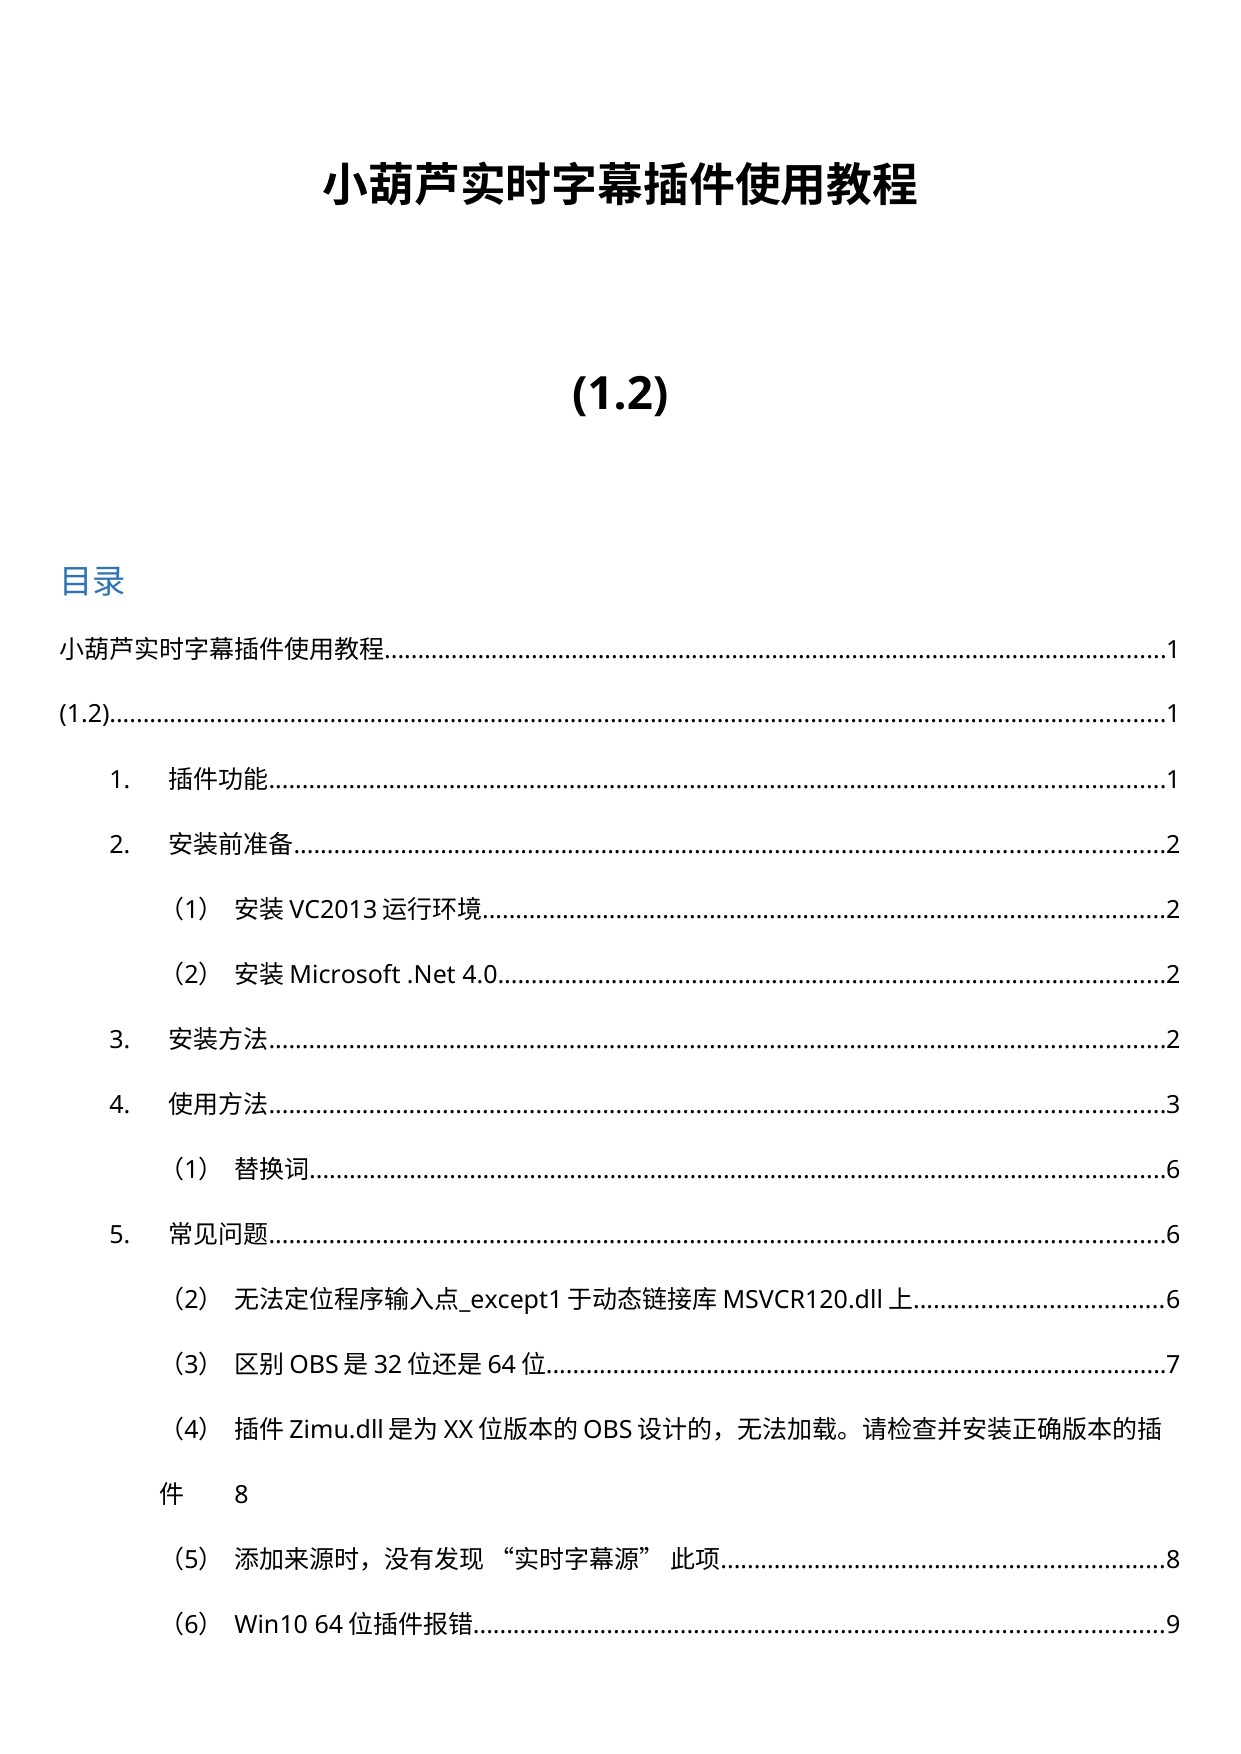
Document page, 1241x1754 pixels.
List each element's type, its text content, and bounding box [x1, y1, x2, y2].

subtitle (1.2) [59, 359, 1181, 424]
subtitle 小葫芦实时字幕插件使用教程 [59, 132, 1181, 230]
